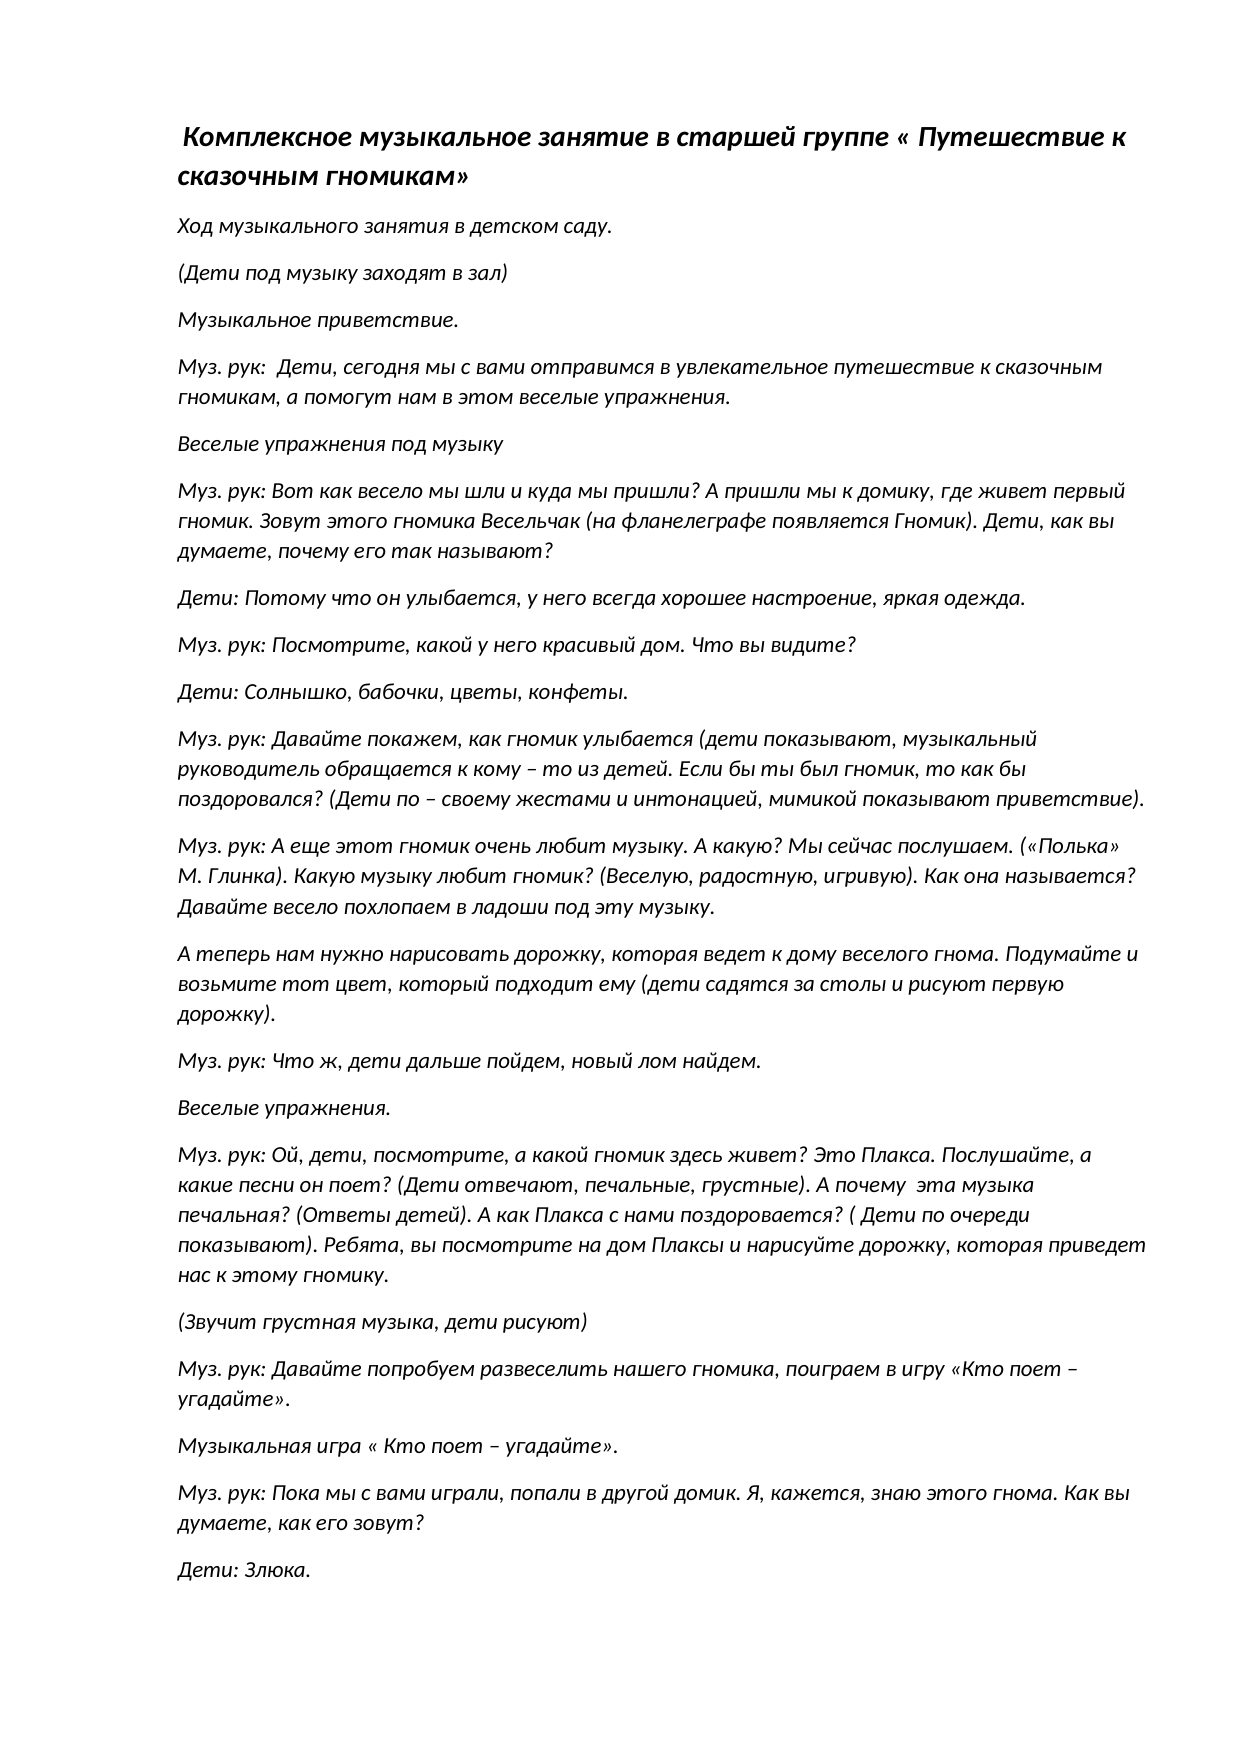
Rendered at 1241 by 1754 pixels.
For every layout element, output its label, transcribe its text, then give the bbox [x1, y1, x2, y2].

text Муз. рук: Вот как весело мы шли и куда мы пришли? А пришли мы к домику, где живет первый гномик. Зовут этого гномика Весельчак (на фланелеграфе появляется Гномик). Дети, как вы думаете, почему его так называют? [177, 476, 1152, 565]
text Муз. рук: Пока мы с вами играли, попали в другой домик. Я, кажется, знаю этого гнома. Как вы думаете, как его зовут? [177, 1478, 1152, 1537]
text Муз. рук: Посмотрите, какой у него красивый дом. Что вы видите? [177, 630, 1152, 658]
text Муз. рук: А еще этот гномик очень любит музыку. А какую? Мы сейчас послушаем. («Полька» М. Глинка). Какую музыку любит гномик? (Веселую, радостную, игривую). Как она называется? Давайте весело похлопаем в ладоши под эту музыку. [177, 831, 1152, 920]
text Веселые упражнения. [177, 1093, 1152, 1121]
text Муз. рук: Ой, дети, посмотрите, а какой гномик здесь живет? Это Плакса. Послушайте, а какие песни он поет? (Дети отвечают, печальные, грустные). А почему эта музыка печальная? (Ответы детей). А как Плакса с нами поздоровается? ( Дети по очереди показывают). Ребята, вы посмотрите на дом Плаксы и нарисуйте дорожку, которая приведет нас к этому гномику. [177, 1140, 1152, 1289]
text Муз. рук: Что ж, дети дальше пойдем, новый лом найдем. [177, 1046, 1152, 1074]
text (Дети под музыку заходят в зал) [177, 258, 1152, 287]
text Муз. рук: Давайте попробуем развеселить нашего гномика, поиграем в игру «Кто поет – угадайте». [177, 1354, 1152, 1413]
text Музыкальная игра « Кто поет – угадайте». [177, 1431, 1152, 1459]
text (Звучит грустная музыка, дети рисуют) [177, 1307, 1152, 1336]
text Веселые упражнения под музыку [177, 429, 1152, 457]
text Дети: Злюка. [177, 1555, 1152, 1583]
text Ход музыкального занятия в детском саду. [177, 212, 1152, 240]
text Музыкальное приветствие. [177, 305, 1152, 333]
text Комплексное музыкальное занятие в старшей группе « Путешествие к сказочным гномикам» [177, 118, 1152, 192]
text Муз. рук: Давайте покажем, как гномик улыбается (дети показывают, музыкальный руководитель обращается к кому – то из детей. Если бы ты был гномик, то как бы поздоровался? (Дети по – своему жестами и интонацией, мимикой показывают приветствие). [177, 724, 1152, 813]
text Дети: Солнышко, бабочки, цветы, конфеты. [177, 677, 1152, 705]
text Муз. рук: Дети, сегодня мы с вами отправимся в увлекательное путешествие к сказочным гномикам, а помогут нам в этом веселые упражнения. [177, 352, 1152, 411]
text А теперь нам нужно нарисовать дорожку, которая ведет к дому веселого гнома. Подумайте и возьмите тот цвет, который подходит ему (дети садятся за столы и рисуют первую дорожку). [177, 939, 1152, 1027]
text Дети: Потому что он улыбается, у него всегда хорошее настроение, яркая одежда. [177, 583, 1152, 612]
